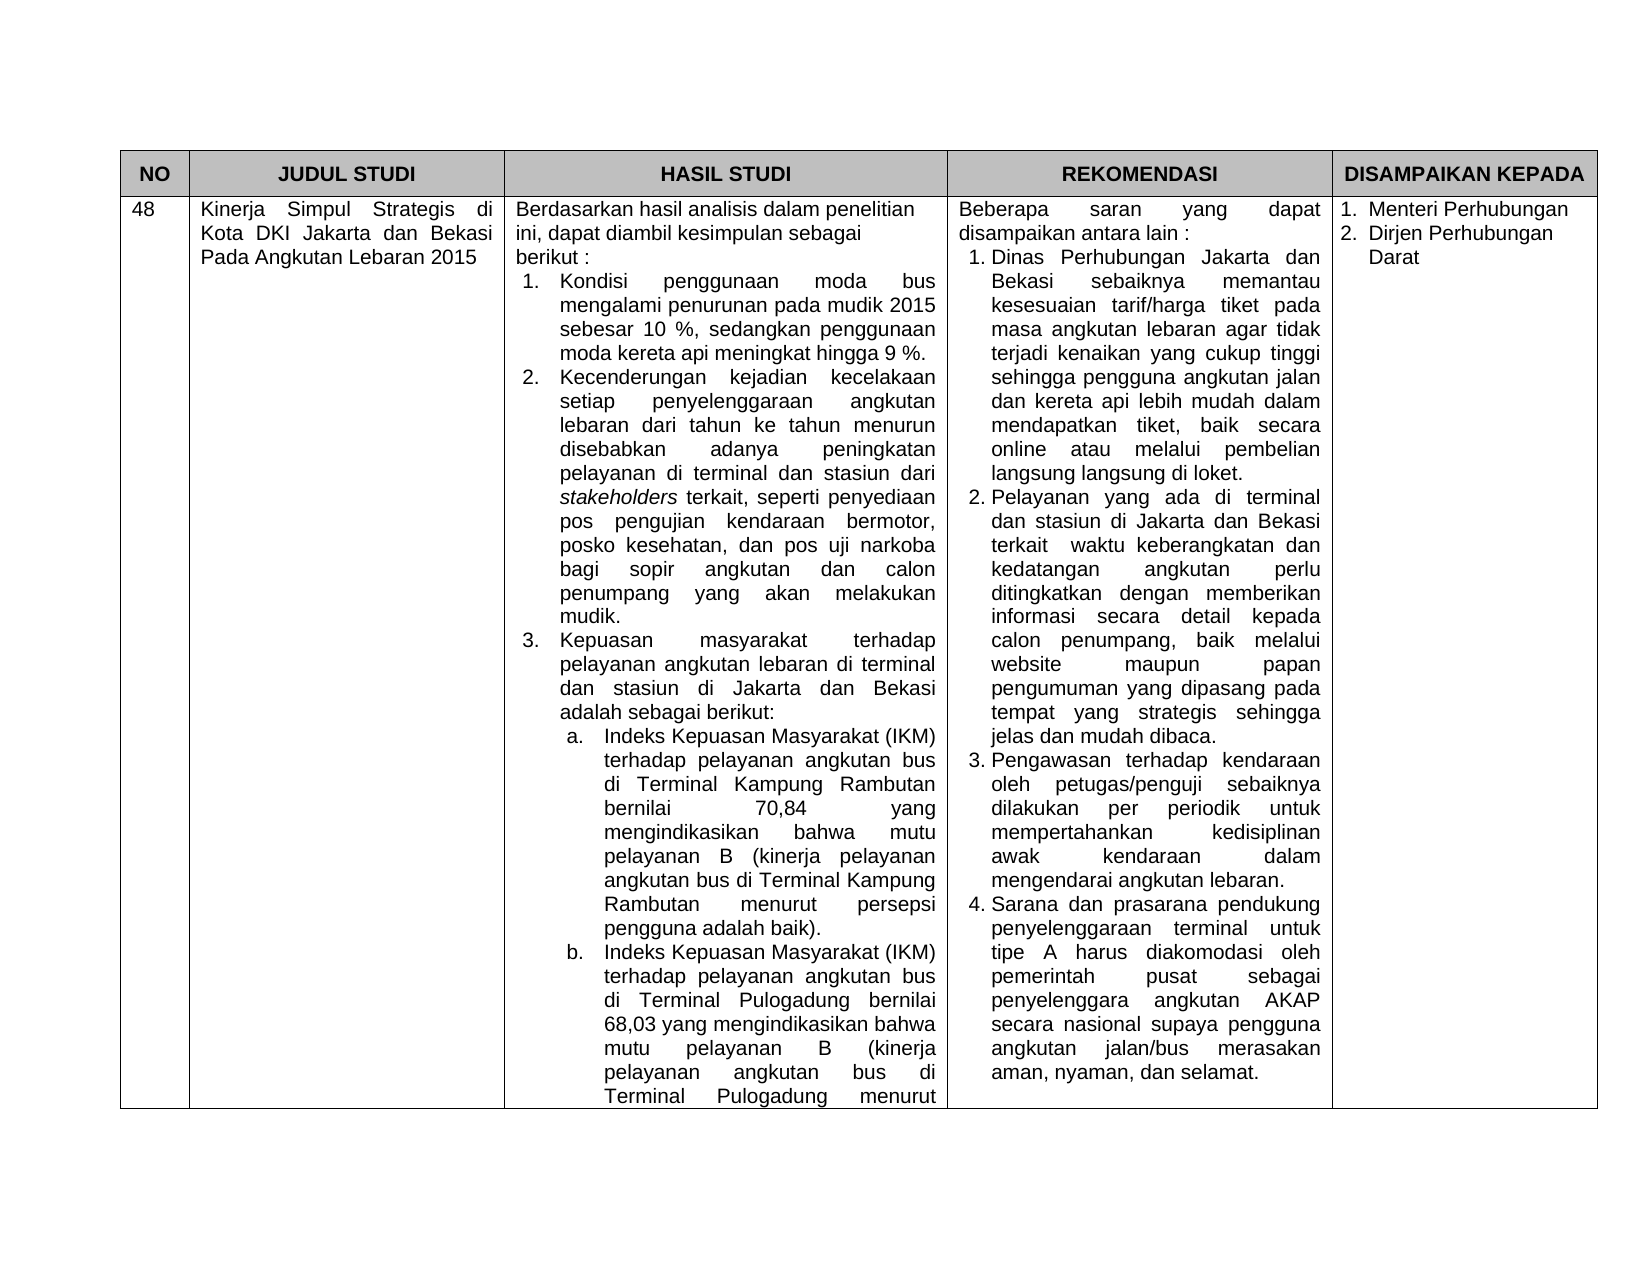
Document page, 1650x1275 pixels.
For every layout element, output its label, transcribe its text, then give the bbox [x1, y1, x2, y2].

table_header NO [121, 151, 189, 196]
table_header HASIL STUDI [505, 151, 947, 196]
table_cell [190, 197, 504, 1107]
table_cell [1333, 197, 1597, 1107]
table_header DISAMPAIKAN KEPADA [1333, 151, 1597, 196]
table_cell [948, 197, 1332, 1107]
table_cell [505, 197, 947, 1107]
table_header JUDUL STUDI [190, 151, 504, 196]
table_header REKOMENDASI [948, 151, 1332, 196]
table_cell 48 [121, 197, 189, 1107]
